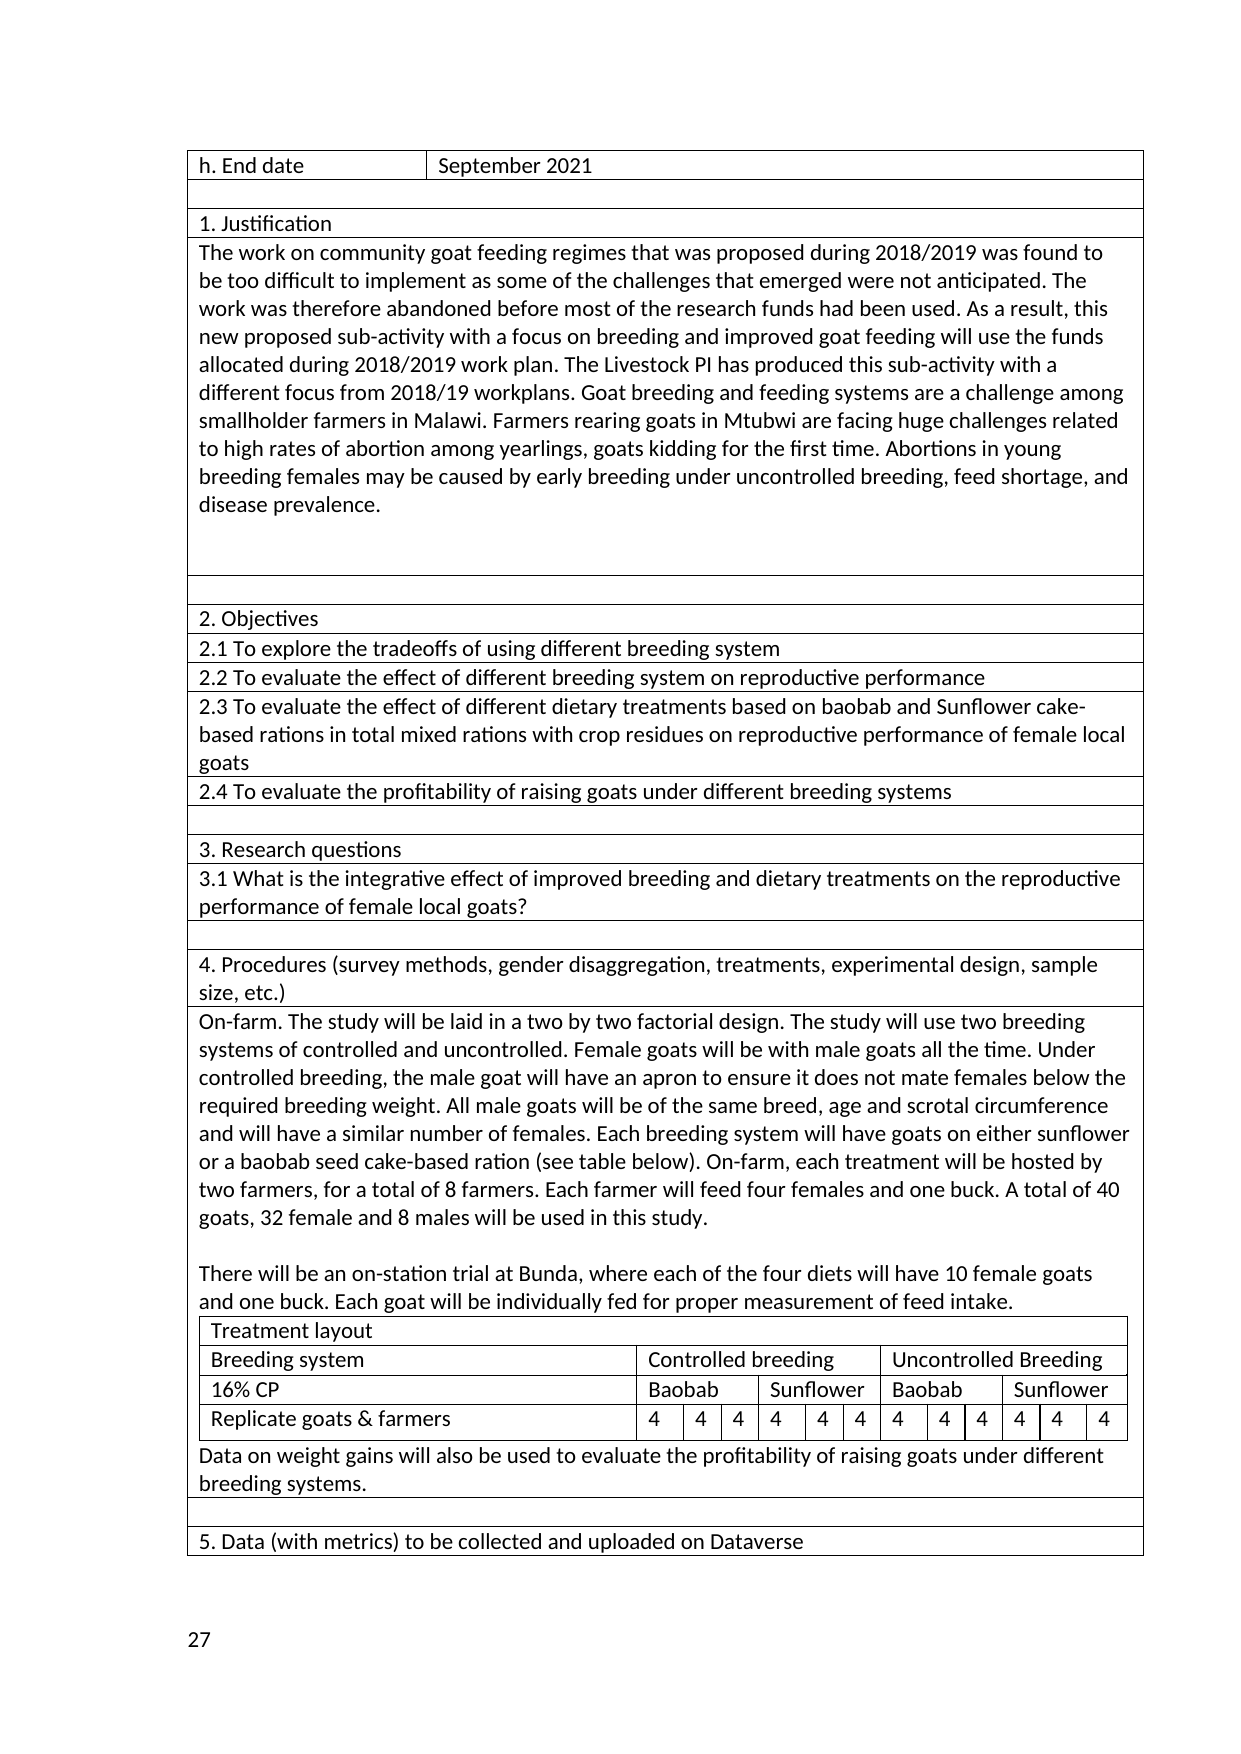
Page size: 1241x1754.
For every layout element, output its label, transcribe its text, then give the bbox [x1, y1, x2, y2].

table_cell [188, 576, 1143, 603]
table_cell 2.3 To evaluate the effect of different dietary treatments based on baobab and Sunflower cake-based rations in total mixed rations with crop residues on reproductive performance of female local goats [188, 692, 1143, 776]
table_cell 2. Objectives [188, 605, 1143, 633]
table_cell The work on community goat feeding regimes that was proposed during 2018/2019 was found to be too difficult to implement as some of the challenges that emerged were not anticipated. The work was therefore abandoned before most of the research funds had been used. As a result, this new proposed sub-activity with a focus on breeding and improved goat feeding will use the funds allocated during 2018/2019 work plan. The Livestock PI has produced this sub-activity with a different focus from 2018/19 workplans. Goat breeding and feeding systems are a challenge among smallholder farmers in Malawi. Farmers rearing goats in Mtubwi are facing huge challenges related to high rates of abortion among yearlings, goats kidding for the first time. Abortions in young breeding females may be caused by early breeding under uncontrolled breeding, feed shortage, and disease prevalence. [188, 238, 1143, 574]
table_cell [188, 921, 1143, 949]
table_cell 1. Justification [188, 209, 1143, 237]
table_cell September 2021 [427, 151, 1143, 179]
table_cell [188, 180, 1143, 208]
table_cell 2.4 To evaluate the profitability of raising goats under different breeding systems [188, 777, 1143, 805]
table_cell [188, 806, 1143, 834]
table_cell [188, 1498, 1143, 1526]
table_cell h. End date [188, 151, 426, 179]
table_cell 3.1 What is the integrative effect of improved breeding and dietary treatments on the reproductive performance of female local goats? [188, 864, 1143, 920]
table_cell 2.1 To explore the tradeoffs of using different breeding system [188, 634, 1143, 662]
table_cell 2.2 To evaluate the effect of different breeding system on reproductive performance [188, 663, 1143, 691]
table_cell 3. Research questions [188, 835, 1143, 863]
table_cell On-farm. The study will be laid in a two by two factorial design. The study will use two breeding systems of controlled and uncontrolled. Female goats will be with male goats all the time. Under controlled breeding, the male goat will have an apron to ensure it does not mate females below the required breeding weight. All male goats will be of the same breed, age and scrotal circumference and will have a similar number of females. Each breeding system will have goats on either sunflower or a baobab seed cake-based ration (see table below). On-farm, each treatment will be hosted by two farmers, for a total of 8 farmers. Each farmer will feed four females and one buck. A total of 40 goats, 32 female and 8 males will be used in this study. There will be an on-station trial at Bunda, where each of the four diets will have 10 female goats and one buck. Each goat will be individually fed for proper measurement of feed intake. Data on weight gains will also be used to evaluate the profitability of raising goats under different breeding systems. [188, 1007, 1143, 1497]
table_cell 4. Procedures (survey methods, gender disaggregation, treatments, experimental design, sample size, etc.) [188, 950, 1143, 1006]
table_cell 5. Data (with metrics) to be collected and uploaded on Dataverse [188, 1527, 1143, 1555]
